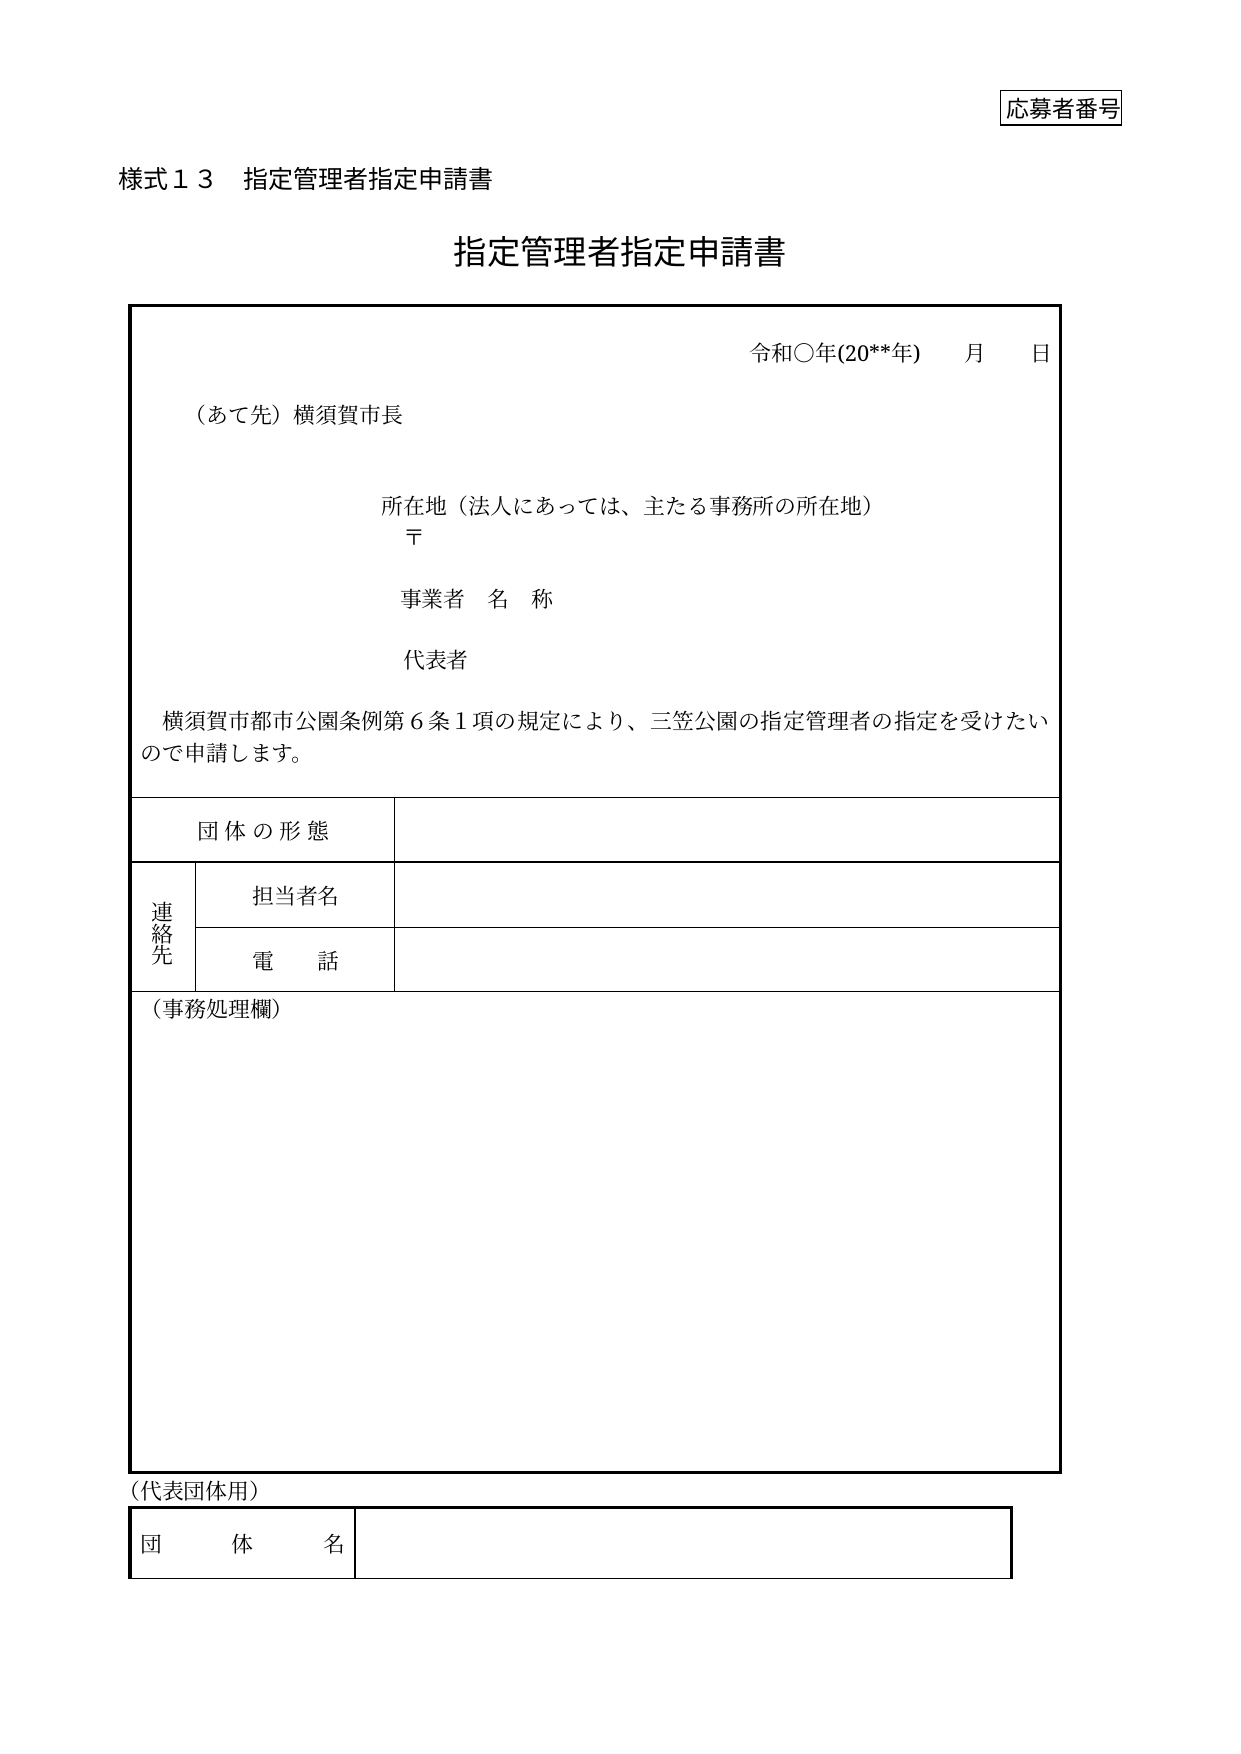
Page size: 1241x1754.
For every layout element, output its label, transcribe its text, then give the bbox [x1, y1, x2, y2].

table_header [356, 1509, 1010, 1578]
table_cell [395, 798, 1059, 861]
table_cell 団体の形態 [132, 798, 394, 861]
text （代表団体用） [118, 1474, 1122, 1506]
text 指定管理者指定申請書 [118, 226, 1122, 274]
subtitle 様式１３ 指定管理者指定申請書 [118, 160, 1122, 196]
table_header 令和○年(20**年) 月 日 （あて先）横須賀市長 所在地（法人にあっては、主たる事務所の所在地） 〒 事業者 名 称 代表者 横須賀市都市公園条例第６条１項の規定により、三笠公園の指定管理者の指定を受けたいので申請します。 [132, 307, 1059, 797]
table_header 団体名 [132, 1509, 354, 1578]
table_cell [395, 863, 1059, 927]
table_cell （事務処理欄） [132, 992, 1059, 1471]
table_cell 電 話 [196, 928, 394, 991]
table_cell [395, 928, 1059, 991]
table_cell 担当者名 [196, 863, 394, 927]
table_cell 連絡先 [132, 863, 195, 991]
